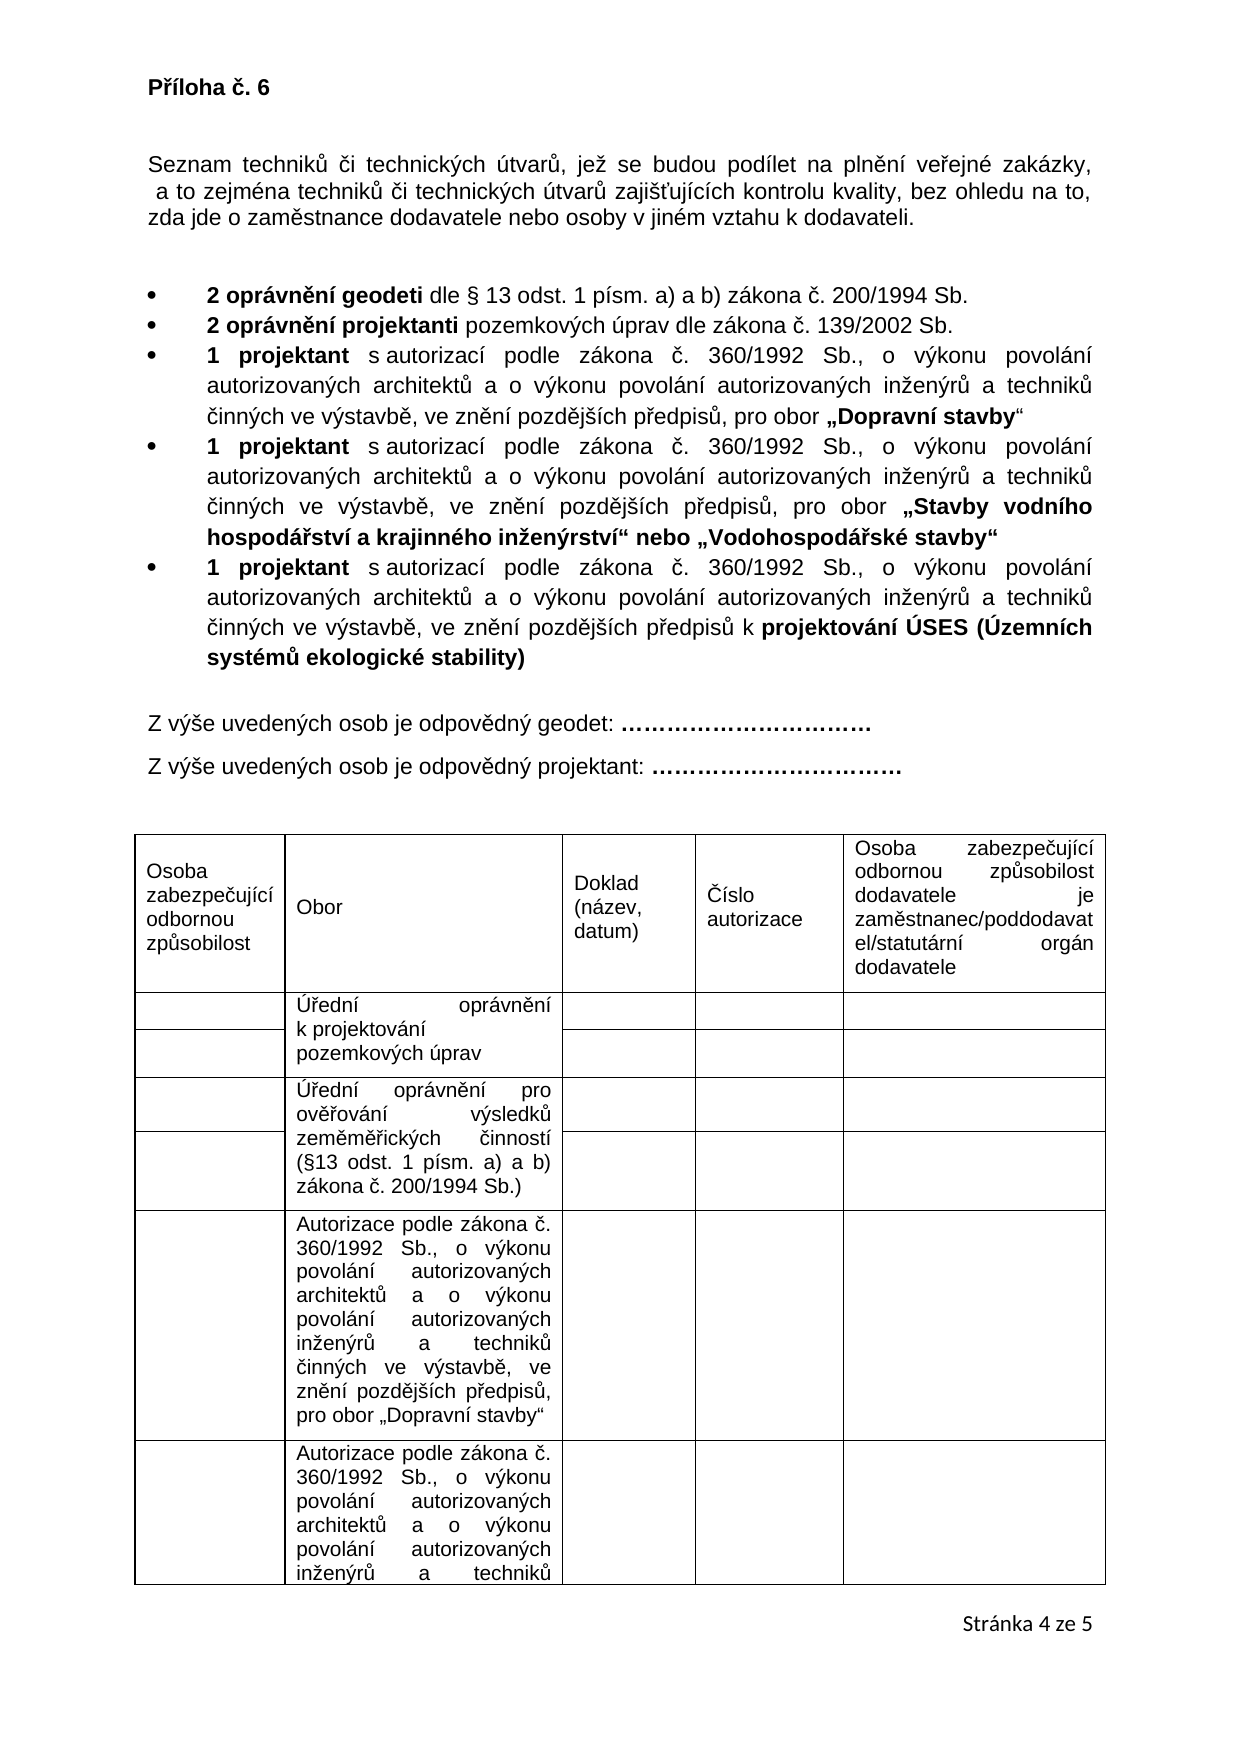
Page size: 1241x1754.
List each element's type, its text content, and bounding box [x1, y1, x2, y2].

text Z výše uvedených osob je odpovědný projektant: …………………………… [148, 753, 1093, 779]
table_header Osoba zabezpečující odbornou způsobilost [136, 835, 284, 992]
table_cell [844, 1078, 1105, 1131]
table_cell [136, 993, 284, 1029]
text Z výše uvedených osob je odpovědný geodet: …………………………… [148, 710, 1093, 736]
table_cell [844, 1030, 1105, 1077]
table_cell [136, 1078, 284, 1131]
table_cell [844, 1211, 1105, 1439]
list 1 projektant s autorizací podle zákona č. 360/1992 Sb., o výkonu povolání autorizovaných architektů a o výkonu povolání autorizovaných inženýrů a techniků činných ve výstavbě, ve znění pozdějších předpisů, pro obor „Stavby vodního hospodářství a krajinného inženýrství“ nebo „Vodohospodářské stavby“ [148, 433, 1093, 550]
table_cell Úřední oprávnění k projektování pozemkových úprav [286, 993, 562, 1077]
table_cell Autorizace podle zákona č. 360/1992 Sb., o výkonu povolání autorizovaných architektů a o výkonu povolání autorizovaných inženýrů a techniků činných ve výstavbě, ve znění pozdějších předpisů, pro obor „Dopravní stavby“ [286, 1211, 562, 1439]
text Seznam techniků či technických útvarů, jež se budou podílet na plnění veřejné zakázky, a to zejména techniků či technických útvarů zajišťujících kontrolu kvality, bez ohledu na to, zda jde o zaměstnance dodavatele nebo osoby v jiném vztahu k dodavateli. [148, 151, 1093, 231]
table_cell [844, 1132, 1105, 1210]
table_cell Úřední oprávnění pro ověřování výsledků zeměměřických činností (§13 odst. 1 písm. a) a b) zákona č. 200/1994 Sb.) [286, 1078, 562, 1210]
table_cell [563, 1078, 695, 1131]
table_cell [696, 1030, 843, 1077]
table_cell [696, 1441, 843, 1584]
table_cell [844, 1441, 1105, 1584]
table_cell [696, 1132, 843, 1210]
list 1 projektant s autorizací podle zákona č. 360/1992 Sb., o výkonu povolání autorizovaných architektů a o výkonu povolání autorizovaných inženýrů a techniků činných ve výstavbě, ve znění pozdějších předpisů, pro obor „Dopravní stavby“ [148, 342, 1093, 429]
table_cell [563, 993, 695, 1029]
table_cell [286, 1441, 562, 1584]
table_header Číslo autorizace [696, 835, 843, 992]
table_cell [136, 1211, 284, 1439]
table_cell [563, 1211, 695, 1439]
table_cell [696, 1078, 843, 1131]
table_cell [844, 993, 1105, 1029]
table_header Obor [286, 835, 562, 992]
list 2 oprávnění projektanti pozemkových úprav dle zákona č. 139/2002 Sb. [148, 312, 1093, 338]
table_header Osoba zabezpečující odbornou způsobilost dodavatele je zaměstnanec/poddodavatel/statutární orgán dodavatele [844, 835, 1105, 992]
table_header Doklad (název, datum) [563, 835, 695, 992]
table_cell [563, 1441, 695, 1584]
table_cell [136, 1030, 284, 1077]
list 2 oprávnění geodeti dle § 13 odst. 1 písm. a) a b) zákona č. 200/1994 Sb. [148, 282, 1093, 308]
table_cell [136, 1132, 284, 1210]
table_cell [696, 993, 843, 1029]
table_cell [563, 1030, 695, 1077]
table_cell [563, 1132, 695, 1210]
list 1 projektant s autorizací podle zákona č. 360/1992 Sb., o výkonu povolání autorizovaných architektů a o výkonu povolání autorizovaných inženýrů a techniků činných ve výstavbě, ve znění pozdějších předpisů k projektování ÚSES (Územních systémů ekologické stability) [148, 554, 1093, 671]
table_cell [136, 1441, 284, 1584]
table_cell [696, 1211, 843, 1439]
